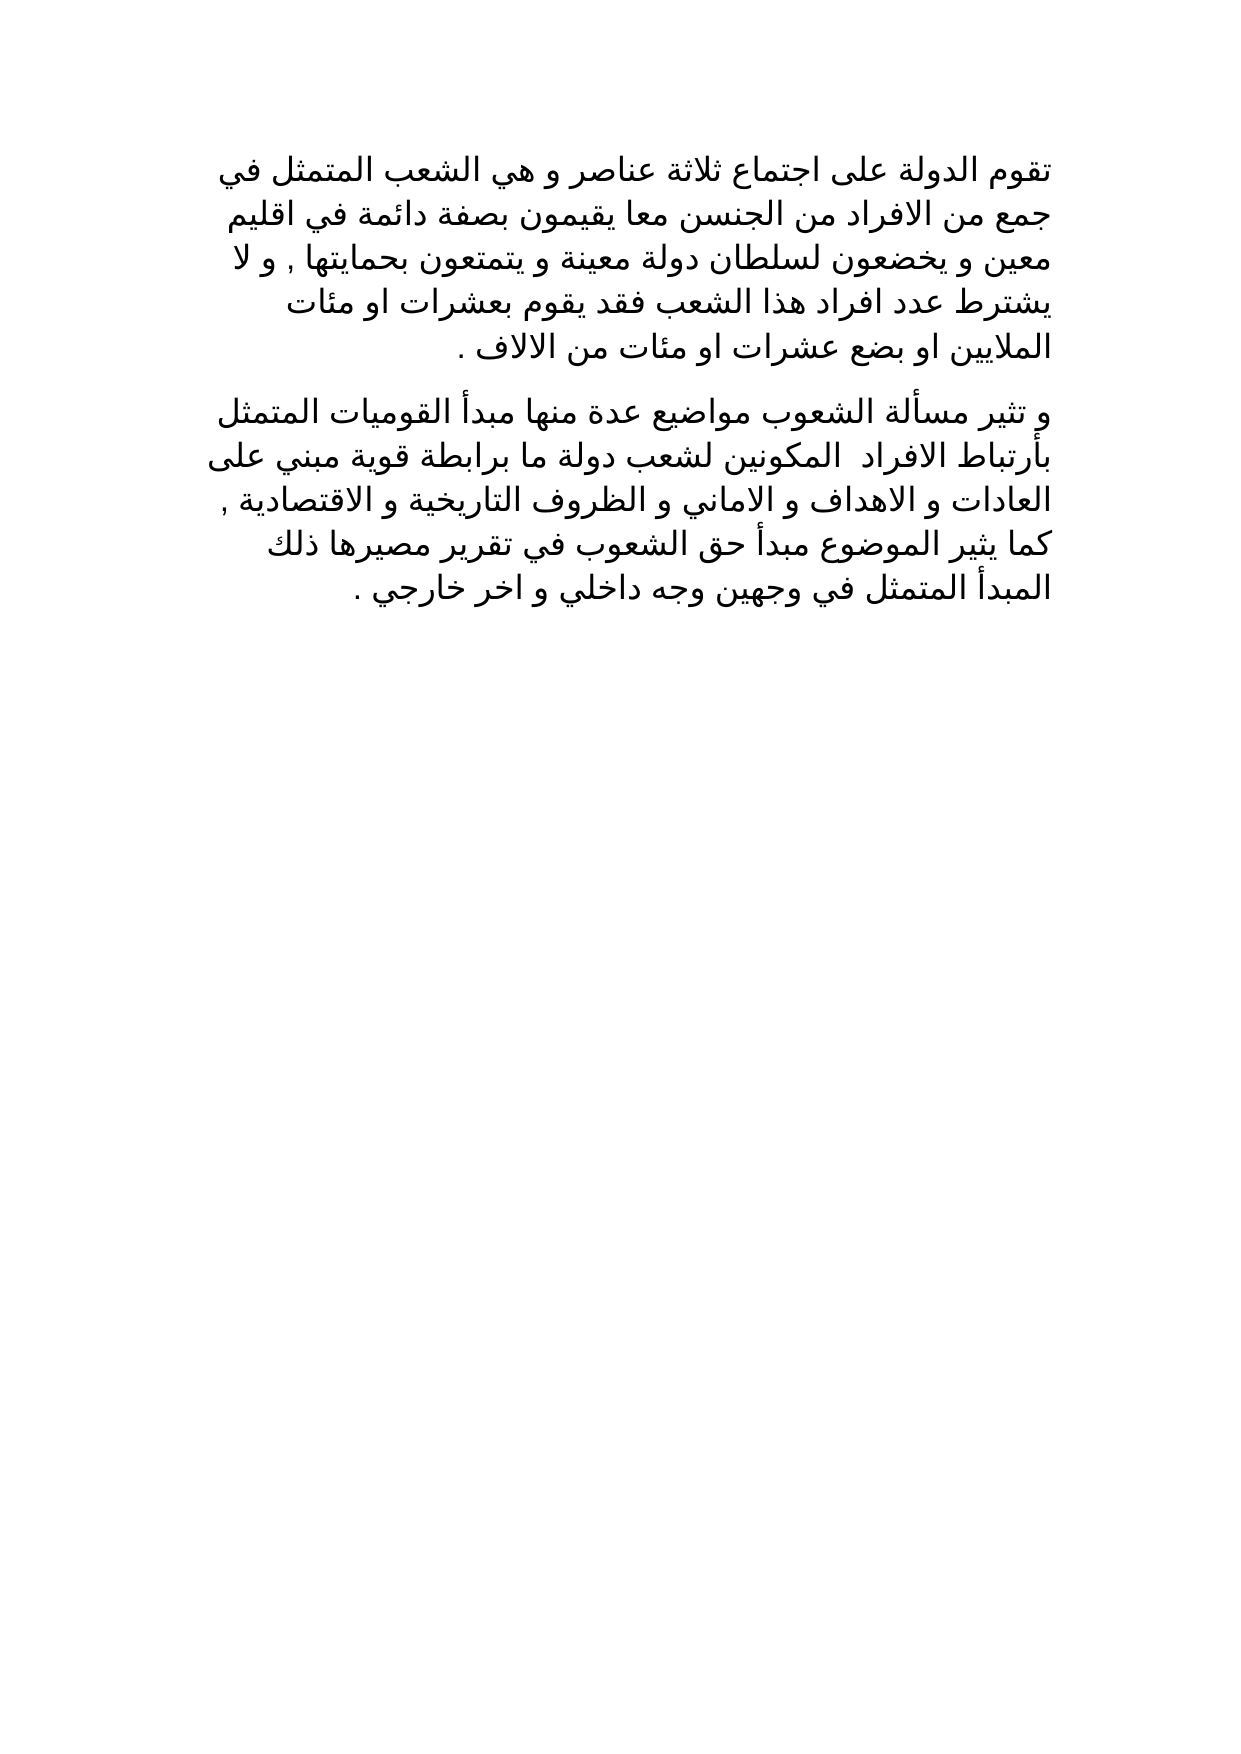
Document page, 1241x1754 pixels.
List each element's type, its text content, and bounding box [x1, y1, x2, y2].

text تقوم الدولة على اجتماع ثلاثة عناصر و هي الشعب المتمثل في جمع من الافراد من الجنسن معا يقيمون بصفة دائمة في اقليم معين و يخضعون لسلطان دولة معينة و يتمتعون بحمايتها , و لا يشترط عدد افراد هذا الشعب فقد يقوم بعشرات او مئات الملايين او بضع عشرات او مئات من الالاف . [187, 150, 1053, 365]
text و تثير مسألة الشعوب مواضيع عدة منها مبدأ القوميات المتمثل بأرتباط الافراد المكونين لشعب دولة ما برابطة قوية مبني على العادات و الاهداف و الاماني و الظروف التاريخية و الاقتصادية , كما يثير الموضوع مبدأ حق الشعوب في تقرير مصيرها ذلك المبدأ المتمثل في وجهين وجه داخلي و اخر خارجي . [187, 392, 1053, 607]
